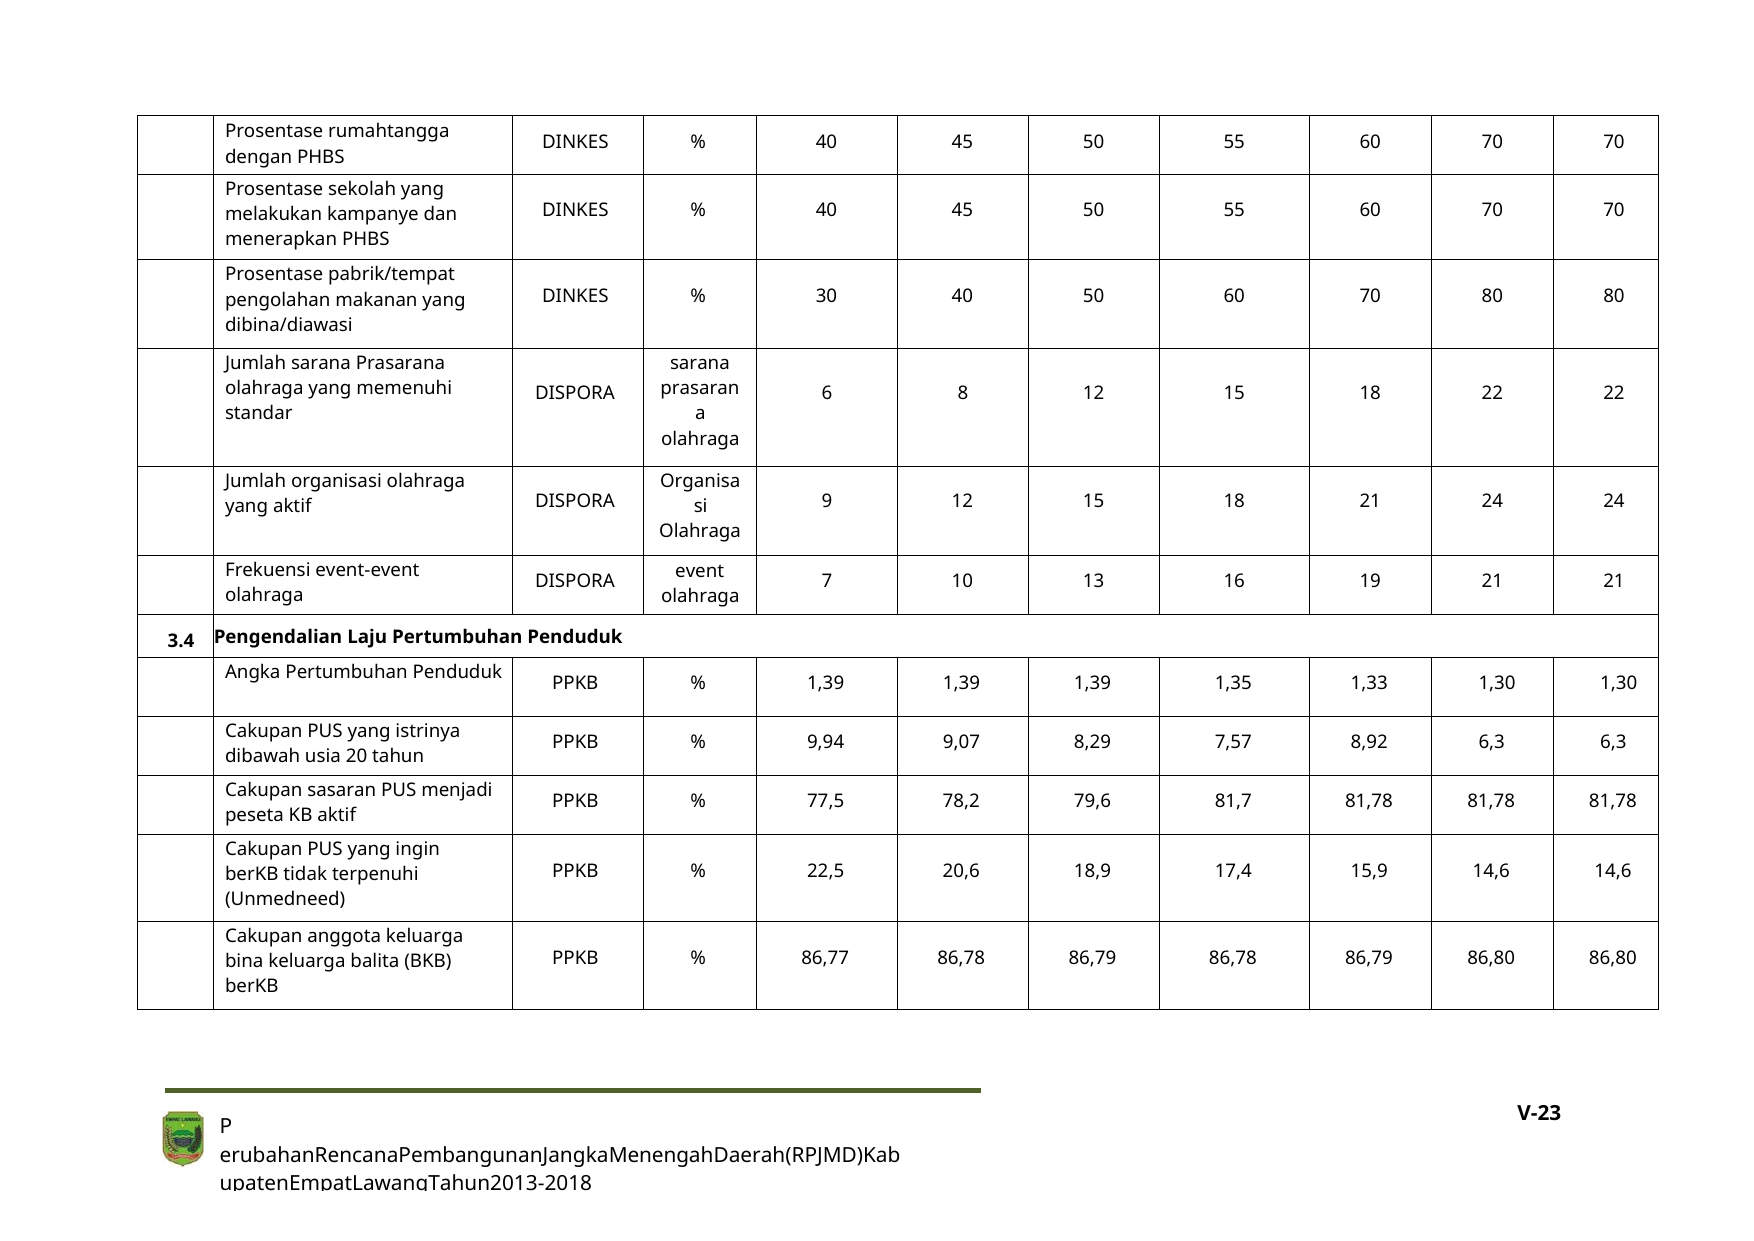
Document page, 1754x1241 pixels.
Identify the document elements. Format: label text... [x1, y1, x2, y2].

table_cell 50 [1029, 116, 1159, 173]
table_cell 21 [1310, 467, 1431, 555]
table_cell Cakupan PUS yang ingin berKB tidak terpenuhi (Unmedneed) [214, 835, 512, 921]
table_cell 86,79 [1310, 922, 1431, 1009]
table_cell 6 [757, 349, 897, 466]
table_cell 24 [1432, 467, 1553, 555]
table_cell 55 [1160, 116, 1309, 173]
table_cell 45 [898, 116, 1028, 173]
table_cell [138, 835, 213, 921]
table_cell event olahraga [644, 556, 756, 613]
table_cell 60 [1160, 260, 1309, 348]
table_cell 1,39 [1029, 658, 1159, 716]
table_cell 7,57 [1160, 717, 1309, 775]
table_cell 40 [757, 116, 897, 173]
table_cell 22 [1432, 349, 1553, 466]
table_cell [138, 116, 213, 173]
table_cell 70 [1554, 116, 1658, 173]
table_cell 77,5 [757, 776, 897, 833]
table_cell 86,78 [898, 922, 1028, 1009]
table_cell 81,7 [1160, 776, 1309, 833]
table_cell 18 [1160, 467, 1309, 555]
table_cell 21 [1432, 556, 1553, 613]
table_cell Organisa si Olahraga [644, 467, 756, 555]
table_cell 13 [1029, 556, 1159, 613]
picture [162, 1111, 204, 1168]
table_cell 79,6 [1029, 776, 1159, 833]
table_cell 1,33 [1310, 658, 1431, 716]
table_cell DISPORA [513, 349, 643, 466]
table_cell 8 [898, 349, 1028, 466]
table_cell PPKB [513, 776, 643, 833]
table_cell [138, 467, 213, 555]
table_cell 55 [1160, 175, 1309, 259]
table_cell 24 [1554, 467, 1658, 555]
table_cell 8,29 [1029, 717, 1159, 775]
table_cell 15 [1160, 349, 1309, 466]
table_cell 60 [1310, 116, 1431, 173]
table_cell Prosentase rumahtangga dengan PHBS [214, 116, 512, 173]
table_cell 12 [1029, 349, 1159, 466]
table_cell 80 [1554, 260, 1658, 348]
table_cell 86,78 [1160, 922, 1309, 1009]
table_cell Jumlah sarana Prasarana olahraga yang memenuhi standar [214, 349, 512, 466]
table_cell Cakupan sasaran PUS menjadi peseta KB aktif [214, 776, 512, 833]
table_cell 70 [1432, 175, 1553, 259]
table_cell 22,5 [757, 835, 897, 921]
table_cell [138, 717, 213, 775]
table_cell DINKES [513, 175, 643, 259]
table_cell Prosentase pabrik/tempat pengolahan makanan yang dibina/diawasi [214, 260, 512, 348]
table_cell DISPORA [513, 556, 643, 613]
table_cell 78,2 [898, 776, 1028, 833]
table_cell 81,78 [1310, 776, 1431, 833]
table_cell 86,77 [757, 922, 897, 1009]
table_cell 7 [757, 556, 897, 613]
table_cell 60 [1310, 175, 1431, 259]
table_cell PPKB [513, 835, 643, 921]
table_cell 40 [898, 260, 1028, 348]
table_cell % [644, 260, 756, 348]
table_cell 70 [1554, 175, 1658, 259]
table_cell 50 [1029, 260, 1159, 348]
table_cell 86,79 [1029, 922, 1159, 1009]
table_cell 6,3 [1554, 717, 1658, 775]
table_cell % [644, 922, 756, 1009]
table_cell % [644, 835, 756, 921]
table_cell Cakupan anggota keluarga bina keluarga balita (BKB) berKB [214, 922, 512, 1009]
table_cell 80 [1432, 260, 1553, 348]
table_cell 14,6 [1554, 835, 1658, 921]
table_cell 18 [1310, 349, 1431, 466]
table_cell % [644, 776, 756, 833]
table_cell 1,30 [1432, 658, 1553, 716]
table_cell 10 [898, 556, 1028, 613]
table_cell PPKB [513, 717, 643, 775]
table_cell 18,9 [1029, 835, 1159, 921]
table_cell Pengendalian Laju Pertumbuhan Penduduk [214, 615, 1658, 657]
table_cell 1,30 [1554, 658, 1658, 716]
table_cell 1,39 [898, 658, 1028, 716]
table_cell 15,9 [1310, 835, 1431, 921]
table_cell DISPORA [513, 467, 643, 555]
table_cell sarana prasaran a olahraga [644, 349, 756, 466]
table_cell % [644, 175, 756, 259]
table_cell 6,3 [1432, 717, 1553, 775]
table_cell 81,78 [1554, 776, 1658, 833]
table_cell 15 [1029, 467, 1159, 555]
table_cell [138, 175, 213, 259]
table_cell [138, 349, 213, 466]
table_cell 9,07 [898, 717, 1028, 775]
table_cell [138, 556, 213, 613]
table_cell Cakupan PUS yang istrinya dibawah usia 20 tahun [214, 717, 512, 775]
table_cell 50 [1029, 175, 1159, 259]
table_cell 81,78 [1432, 776, 1553, 833]
table_cell [138, 922, 213, 1009]
table_cell 9,94 [757, 717, 897, 775]
table_cell [138, 260, 213, 348]
table_cell 14,6 [1432, 835, 1553, 921]
table_cell 70 [1310, 260, 1431, 348]
table_cell 3.4 [138, 615, 213, 657]
table_cell 70 [1432, 116, 1553, 173]
table_cell 16 [1160, 556, 1309, 613]
table_cell [138, 658, 213, 716]
table_cell 45 [898, 175, 1028, 259]
table_cell Angka Pertumbuhan Penduduk [214, 658, 512, 716]
table_cell 86,80 [1432, 922, 1553, 1009]
table_cell 20,6 [898, 835, 1028, 921]
table_cell [138, 776, 213, 833]
table_cell 40 [757, 175, 897, 259]
table_cell 12 [898, 467, 1028, 555]
table_cell DINKES [513, 116, 643, 173]
table_cell 21 [1554, 556, 1658, 613]
table_cell PPKB [513, 922, 643, 1009]
table_cell 19 [1310, 556, 1431, 613]
table_cell 8,92 [1310, 717, 1431, 775]
table_cell 30 [757, 260, 897, 348]
table_cell % [644, 116, 756, 173]
table_cell 86,80 [1554, 922, 1658, 1009]
table_cell Jumlah organisasi olahraga yang aktif [214, 467, 512, 555]
table_cell Frekuensi event-event olahraga [214, 556, 512, 613]
table_cell % [644, 717, 756, 775]
table_cell 22 [1554, 349, 1658, 466]
table_cell 17,4 [1160, 835, 1309, 921]
table_cell 9 [757, 467, 897, 555]
table_cell Prosentase sekolah yang melakukan kampanye dan menerapkan PHBS [214, 175, 512, 259]
table_cell 1,39 [757, 658, 897, 716]
table_cell 1,35 [1160, 658, 1309, 716]
table_cell PPKB [513, 658, 643, 716]
table_cell DINKES [513, 260, 643, 348]
table_cell % [644, 658, 756, 716]
